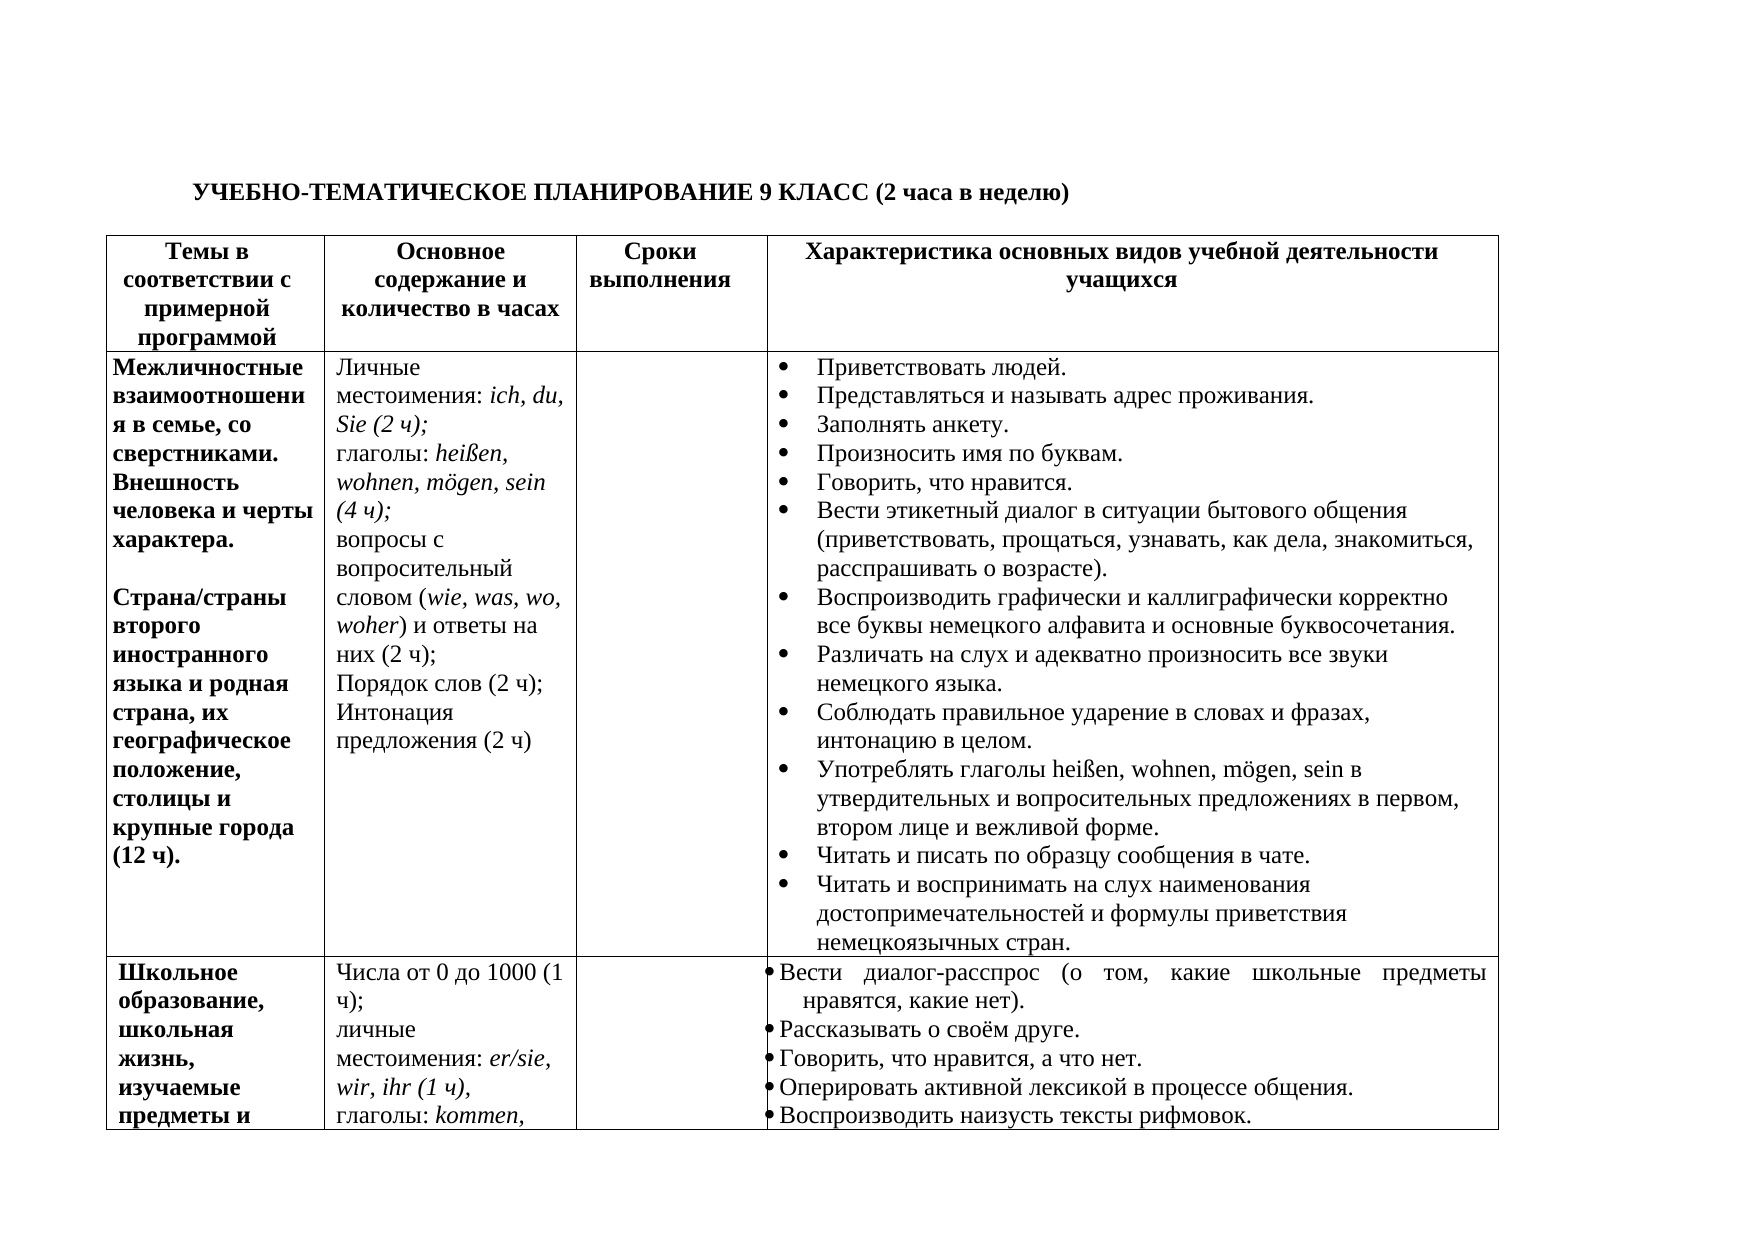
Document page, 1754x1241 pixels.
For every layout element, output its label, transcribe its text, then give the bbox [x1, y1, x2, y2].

table_header Основное содержание и количество в часах [325, 236, 576, 351]
table_cell [577, 352, 767, 956]
table_cell Межличностные взаимоотношения в семье, со сверстниками. Внешность человека и черты характера. Страна/страны второго иностранного языка и родная страна, их географическое положение, столицы и крупные города (12 ч). [107, 352, 324, 956]
table_header Темы в соответствии с примерной программой [107, 236, 324, 351]
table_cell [325, 957, 576, 1129]
table_header Сроки выполнения [577, 236, 767, 351]
table_header Характеристика основных видов учебной деятельности учащихся [768, 236, 1498, 351]
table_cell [107, 957, 324, 1129]
table_cell [577, 957, 767, 1129]
table_cell Приветствовать людей. Представляться и называть адрес проживания. Заполнять анкету. Произносить имя по буквам. Говорить, что нравится. Вести этикетный диалог в ситуации бытового общения (приветствовать, прощаться, узнавать, как дела, знакомиться, расспрашивать о возрасте). Воспроизводить графически и каллиграфически корректно все буквы немецкого алфавита и основные буквосочетания. Различать на слух и адекватно произносить все звуки немецкого языка. Соблюдать правильное ударение в словах и фразах, интонацию в целом. Употреблять глаголы heißen, wohnen, mögen, sein в утвердительных и вопросительных предложениях в первом, втором лице и вежливой форме. Читать и писать по образцу сообщения в чате. Читать и воспринимать на слух наименования достопримечательностей и формулы приветствия немецкоязычных стран. [768, 352, 1498, 956]
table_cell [768, 957, 1498, 1129]
text УЧЕБНО-ТЕМАТИЧЕСКОЕ ПЛАНИРОВАНИЕ 9 КЛАСС (2 часа в неделю) [118, 177, 1577, 206]
table_cell Личные местоимения: ich, du, Sie (2 ч); глаголы: heißen, wohnen, mögen, sein (4 ч); вопросы с вопросительный словом (wie, was, wo, woher) и ответы на них (2 ч); Порядок слов (2 ч); Интонация предложения (2 ч) [325, 352, 576, 956]
